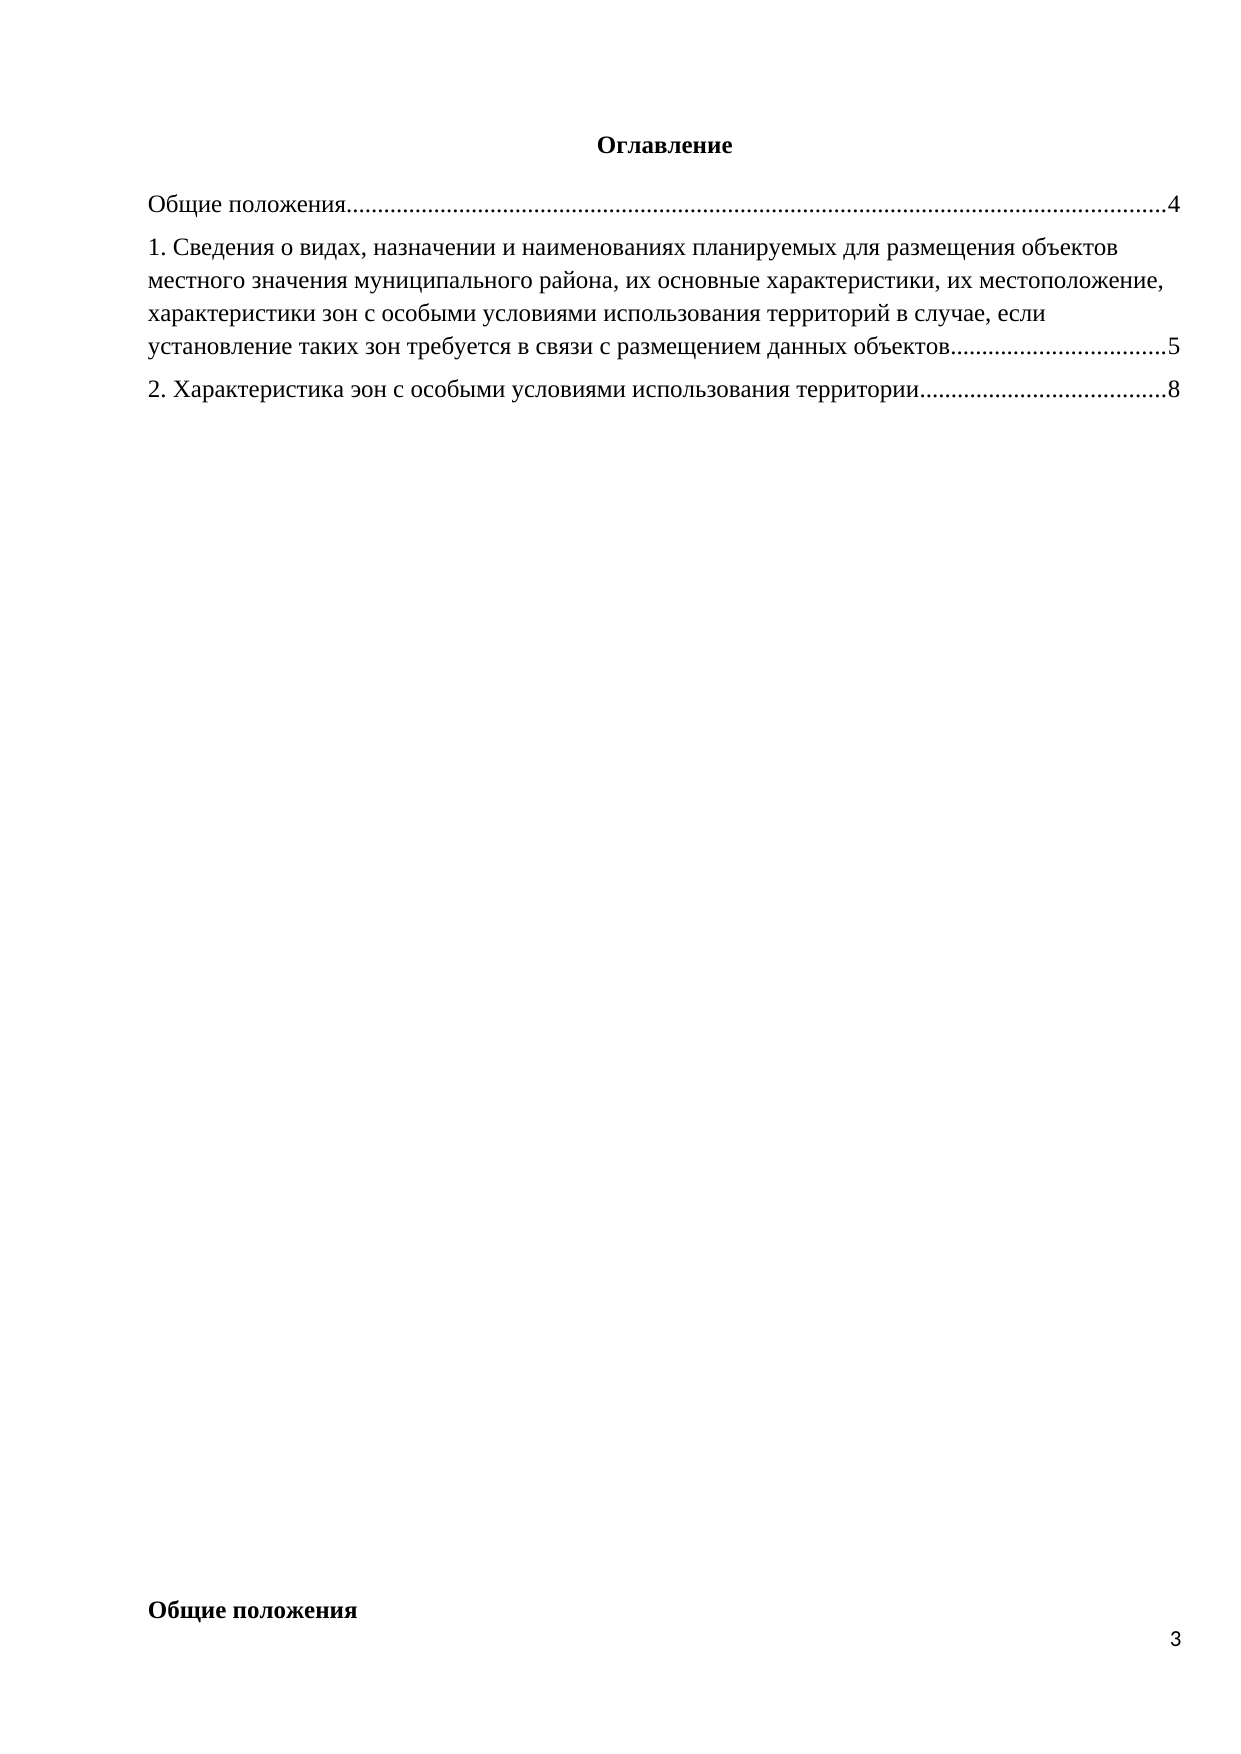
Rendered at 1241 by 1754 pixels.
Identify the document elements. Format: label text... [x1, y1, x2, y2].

list Общие положения [148, 1595, 1181, 1623]
